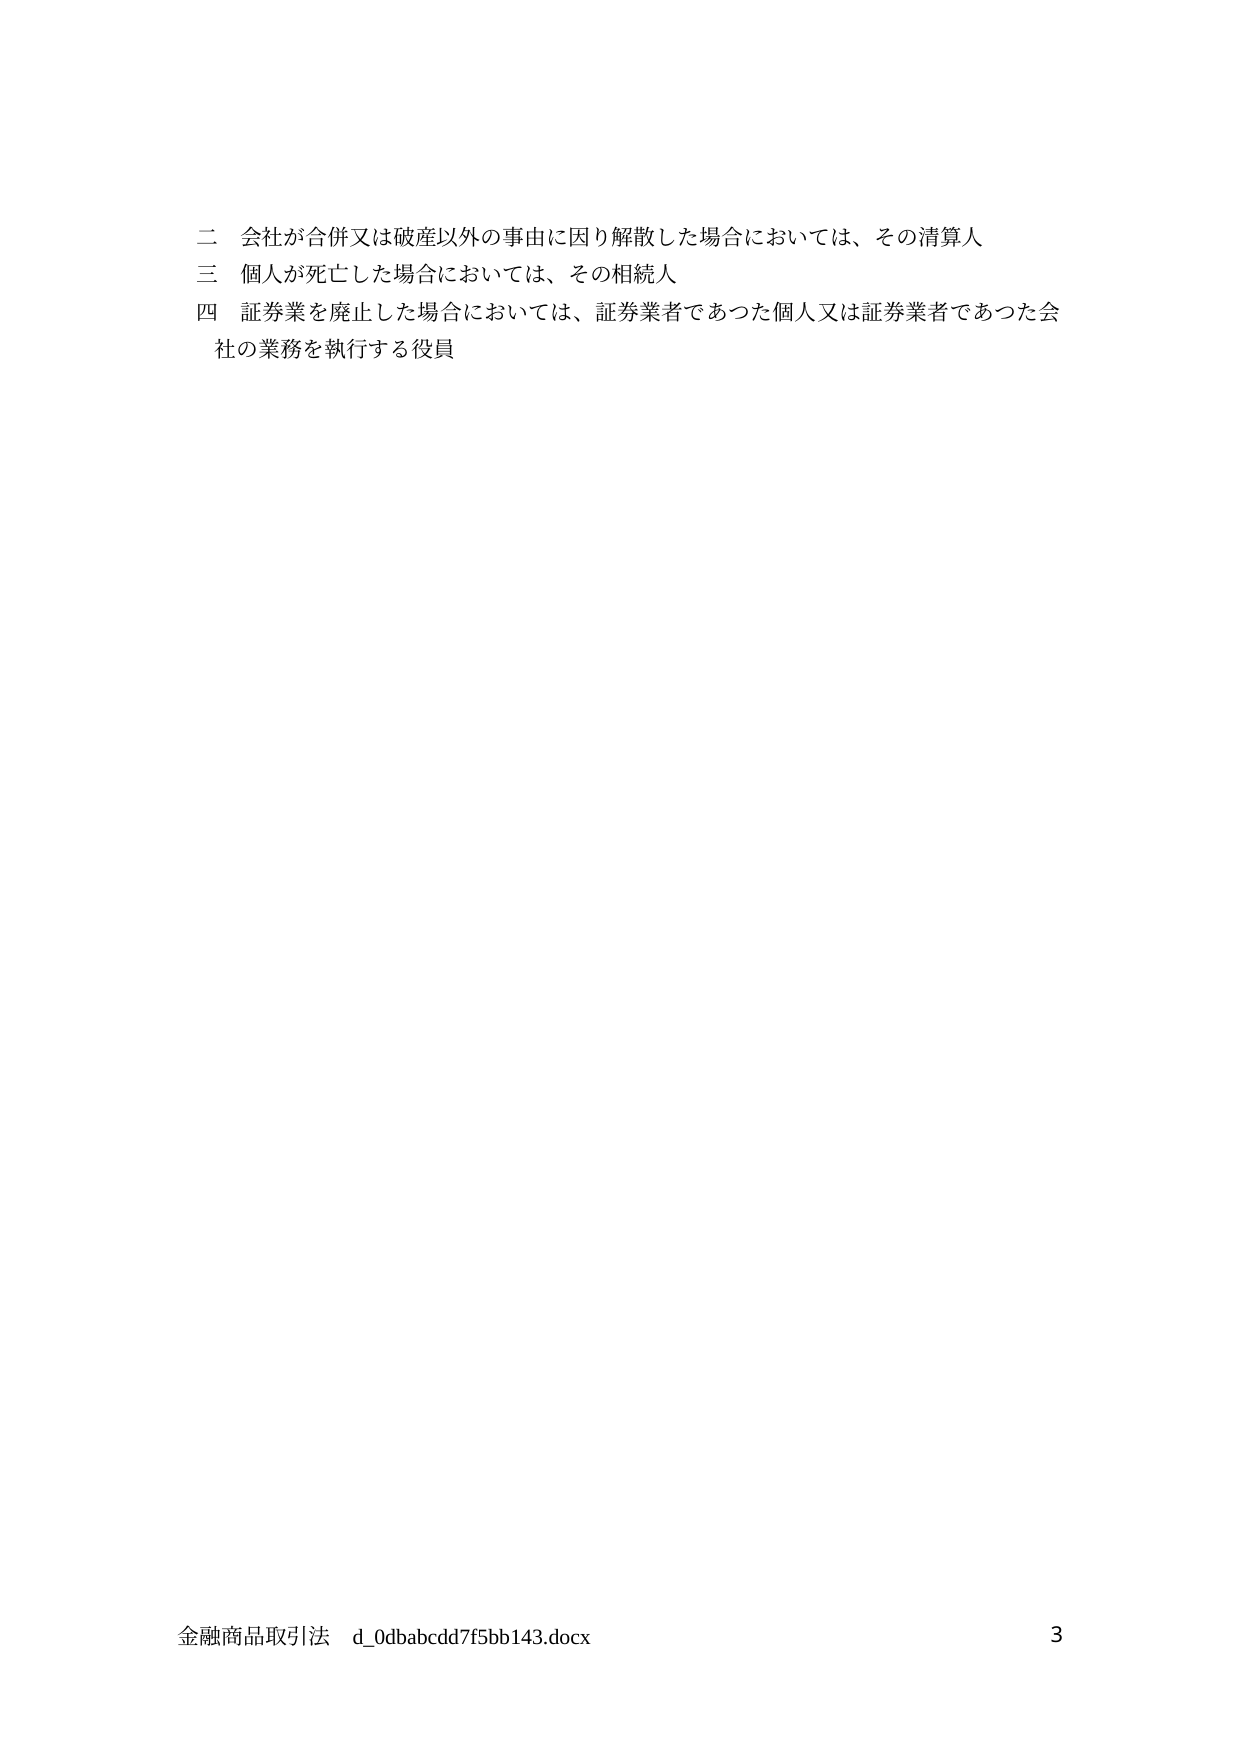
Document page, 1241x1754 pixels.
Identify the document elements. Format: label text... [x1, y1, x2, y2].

text 四 証券業を廃止した場合においては、証券業者であつた個人又は証券業者であつた会社の業務を執行する役員 [196, 292, 1063, 367]
text 三 個人が死亡した場合においては、その相続人 [196, 254, 1063, 292]
text 二 会社が合併又は破産以外の事由に因り解散した場合においては、その清算人 [196, 217, 1063, 254]
